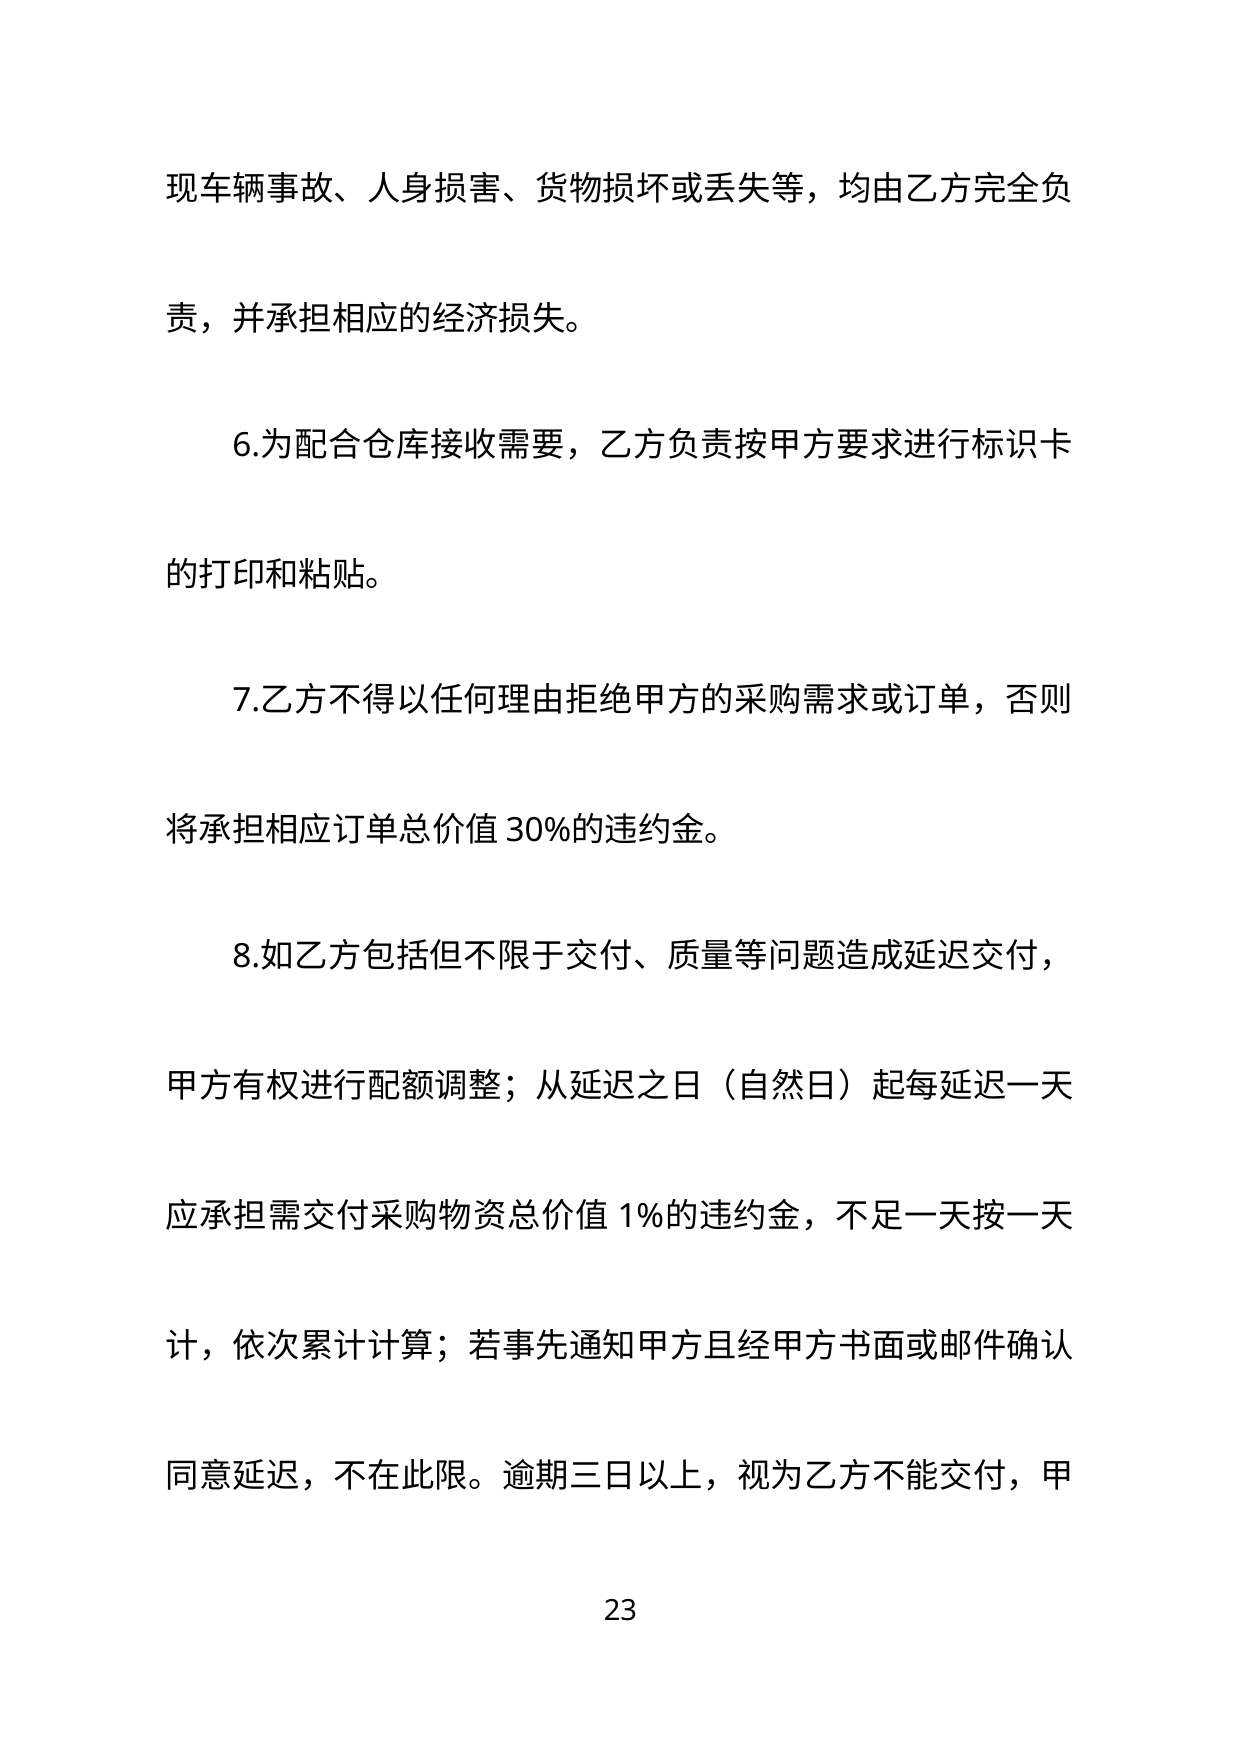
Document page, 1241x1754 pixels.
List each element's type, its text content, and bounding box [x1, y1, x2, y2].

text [165, 921, 1075, 1506]
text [165, 153, 1075, 348]
text 6.为配合仓库接收需要，乙方负责按甲方要求进行标识卡的打印和粘贴。 [165, 409, 1075, 604]
text 7.乙方不得以任何理由拒绝甲方的采购需求或订单，否则将承担相应订单总价值30%的违约金。 [165, 665, 1075, 860]
